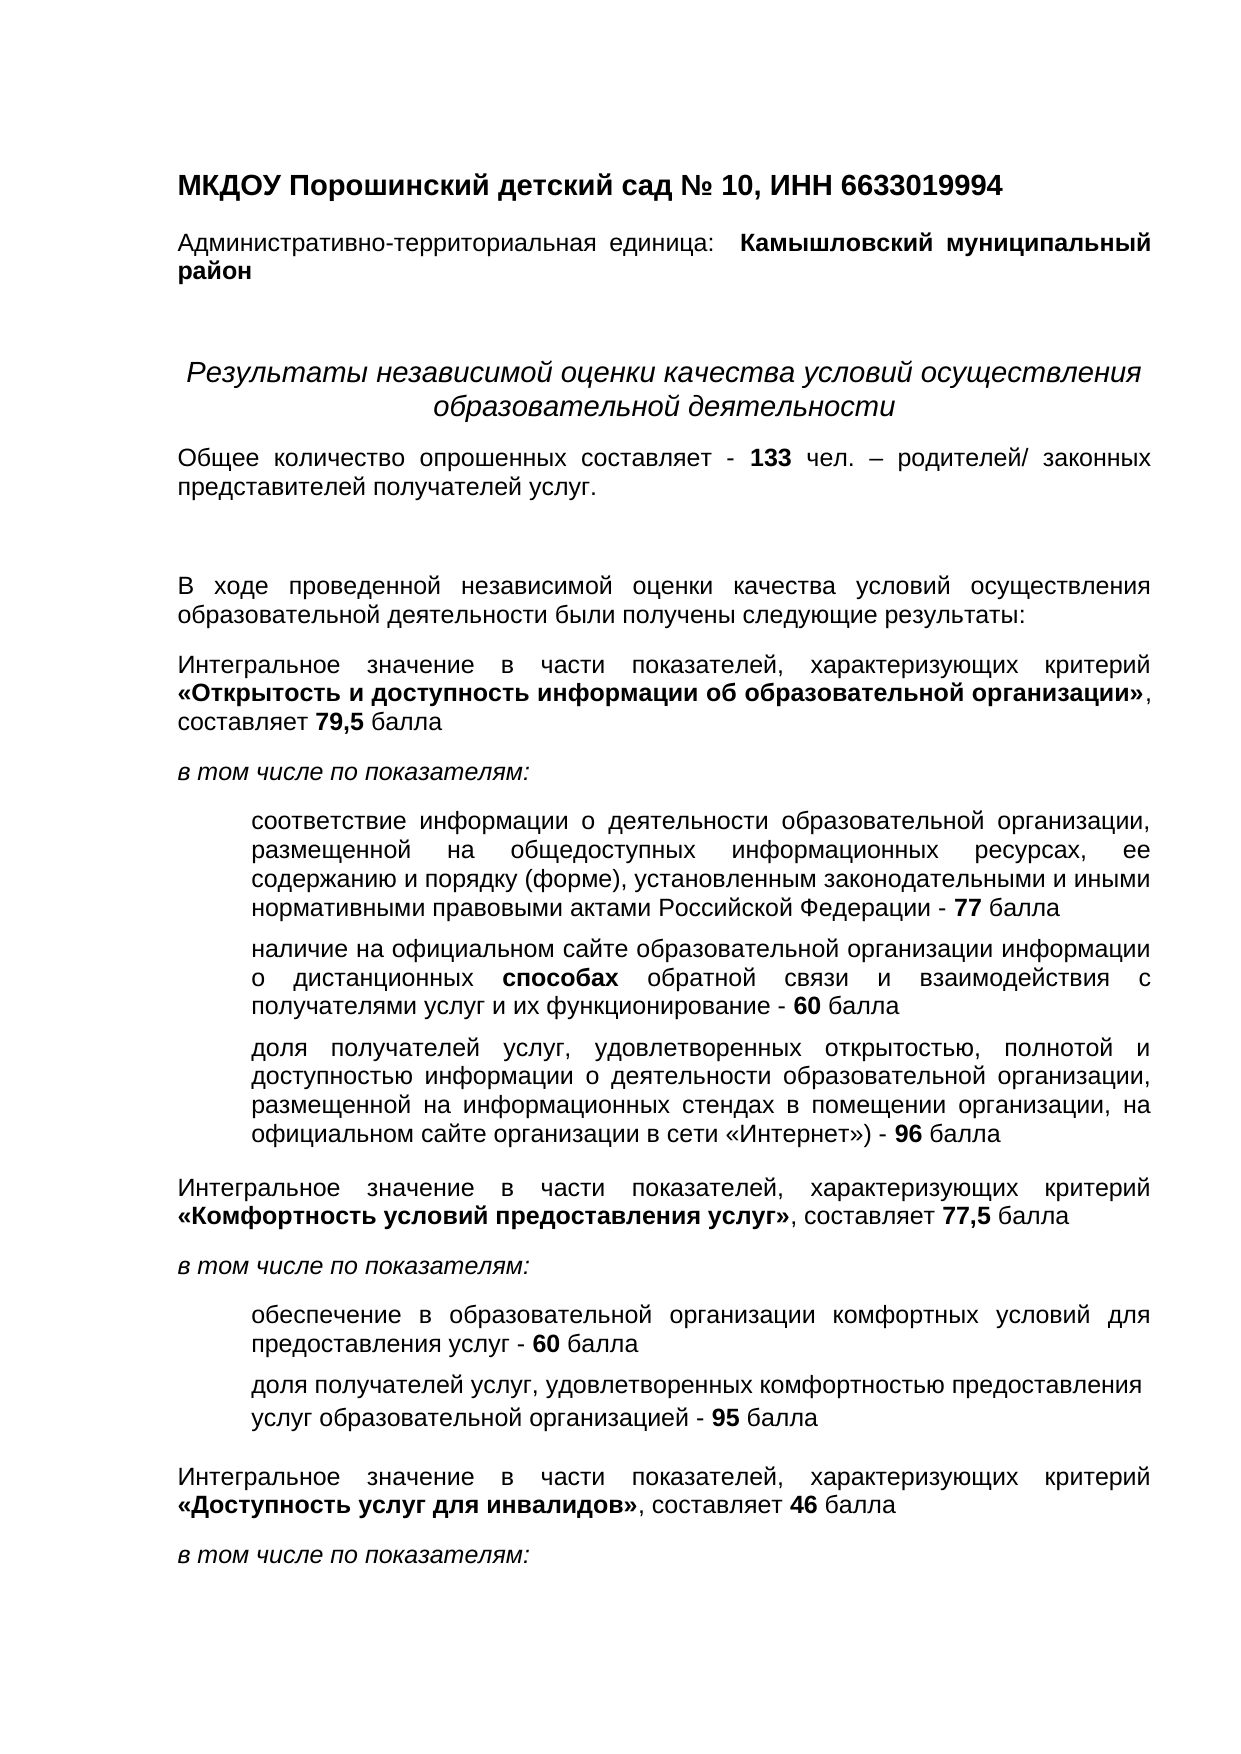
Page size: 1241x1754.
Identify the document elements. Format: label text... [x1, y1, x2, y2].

subtitle МКДОУ Порошинский детский сад № 10, ИНН 6633019994 [177, 168, 1152, 202]
text В ходе проведенной независимой оценки качества условий осуществления образовательной деятельности были получены следующие результаты: [177, 571, 1152, 629]
text Результаты независимой оценки качества условий осуществления образовательной деятельности [177, 355, 1152, 422]
text в том числе по показателям: [177, 1251, 1152, 1279]
text Интегральное значение в части показателей, характеризующих критерий «Комфортность условий предоставления услуг», составляет 77,5 балла [177, 1172, 1152, 1230]
text доля получателей услуг, удовлетворенных открытостью, полнотой и доступностью информации о деятельности образовательной организации, размещенной на информационных стендах в помещении организации, на официальном сайте организации в сети «Интернет») - 96 балла [251, 1032, 1152, 1147]
text наличие на официальном сайте образовательной организации информации о дистанционных способах обратной связи и взаимодействия с получателями услуг и их функционирование - 60 балла [251, 934, 1152, 1020]
text в том числе по показателям: [177, 757, 1152, 785]
text обеспечение в образовательной организации комфортных условий для предоставления услуг - 60 балла [251, 1300, 1152, 1358]
text Интегральное значение в части показателей, характеризующих критерий «Доступность услуг для инвалидов», составляет 46 балла [177, 1461, 1152, 1519]
text соответствие информации о деятельности образовательной организации, размещенной на общедоступных информационных ресурсах, ее содержанию и порядку (форме), установленным законодательными и иными нормативными правовыми актами Российской Федерации - 77 балла [251, 806, 1152, 921]
text в том числе по показателям: [177, 1540, 1152, 1568]
text Административно-территориальная единица: Камышловский муниципальный район [177, 227, 1152, 285]
text Интегральное значение в части показателей, характеризующих критерий «Открытость и доступность информации об образовательной организации», составляет 79,5 балла [177, 649, 1152, 736]
text Общее количество опрошенных составляет - 133 чел. – родителей/ законных представителей получателей услуг. [177, 443, 1152, 501]
text доля получателей услуг, удовлетворенных комфортностью предоставления услуг образовательной организацией - 95 балла [251, 1370, 1152, 1432]
